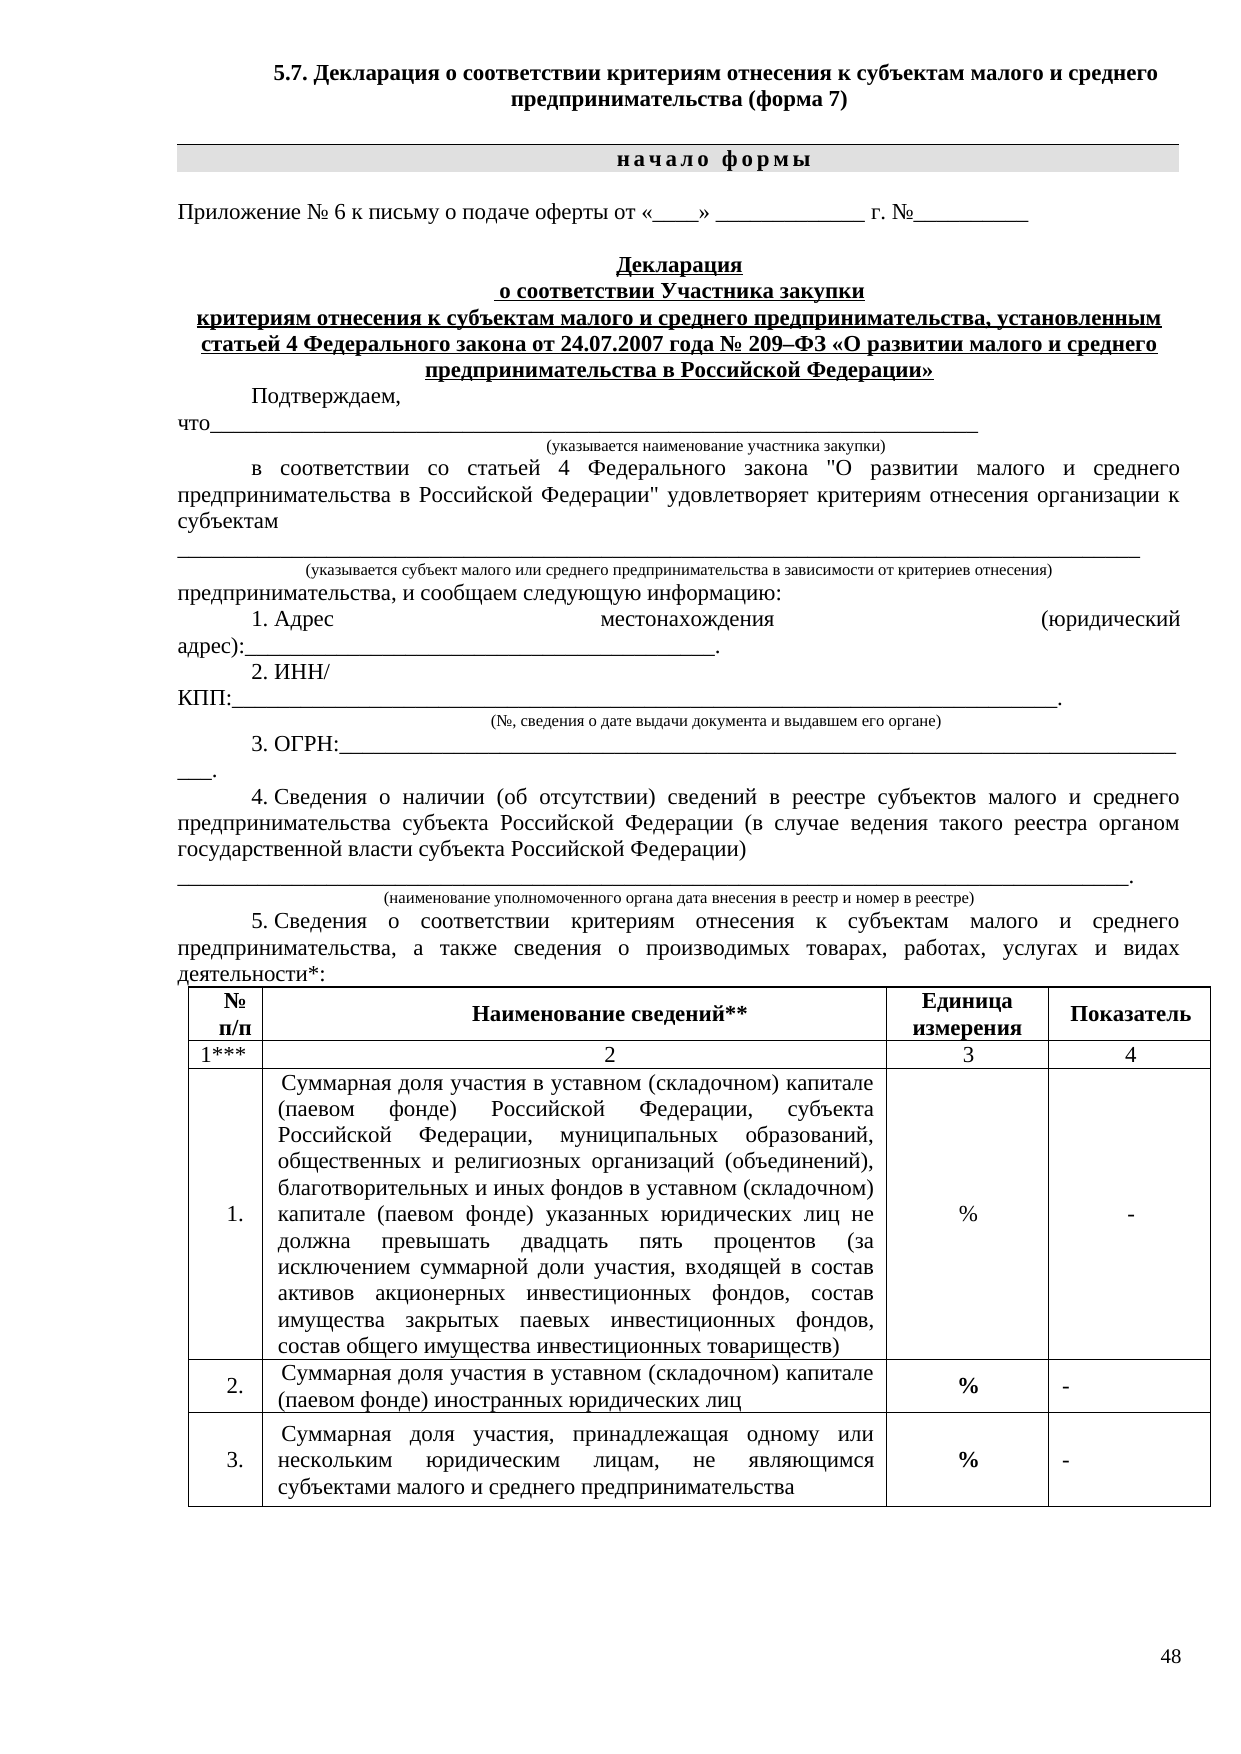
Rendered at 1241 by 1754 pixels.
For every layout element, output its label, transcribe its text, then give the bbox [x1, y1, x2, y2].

text Приложение № 6 к письму о подаче оферты от «____» _____________ г. №__________ [177, 198, 1181, 224]
table_cell Суммарная доля участия в уставном (складочном) капитале (паевом фонде) Российской Федерации, субъекта Российской Федерации, муниципальных образований, общественных и религиозных организаций (объединений), благотворительных и иных фондов в уставном (складочном) капитале (паевом фонде) указанных юридических лиц не должна превышать двадцать пять процентов (за исключением суммарной доли участия, входящей в состав активов акционерных инвестиционных фондов, состав имущества закрытых паевых инвестиционных фондов, состав общего имущества инвестиционных товариществ) [263, 1069, 886, 1358]
text 5.7. Декларация о соответствии критериям отнесения к субъектам малого и среднего предпринимательства (форма 7) [177, 59, 1181, 112]
table_header Показатель [1049, 988, 1210, 1040]
text ___________________________________________________________________________________. [177, 862, 1181, 888]
table_header Единица измерения [887, 988, 1048, 1040]
text Подтверждаем, что___________________________________________________________________ [177, 383, 1181, 435]
table_cell % [887, 1069, 1048, 1358]
table_cell - [1049, 1360, 1210, 1412]
text (№, сведения о дате выдачи документа и выдавшем его органе) [177, 711, 1181, 730]
table_cell 3 [887, 1041, 1048, 1067]
text 1. Адрес местонахождения (юридический адрес):_________________________________________. [177, 605, 1181, 658]
table_cell % [887, 1413, 1048, 1506]
table_cell Суммарная доля участия, принадлежащая одному или нескольким юридическим лицам, не являющимся субъектами малого и среднего предпринимательства [263, 1413, 886, 1506]
table_cell 1*** [189, 1041, 262, 1067]
text критериям отнесения к субъектам малого и среднего предпринимательства, установленным статьей 4 Федерального закона от 24.07.2007 года № 209–ФЗ «О развитии малого и среднего предпринимательства в Российской Федерации» [177, 303, 1181, 383]
table_header № п/п [189, 988, 262, 1040]
table_header Наименование сведений** [263, 988, 886, 1040]
table_cell 3. [189, 1413, 262, 1506]
text 4. Сведения о наличии (об отсутствии) сведений в реестре субъектов малого и среднего предпринимательства субъекта Российской Федерации (в случае ведения такого реестра органом государственной власти субъекта Российской Федерации) [177, 783, 1181, 862]
text о соответствии Участника закупки [177, 277, 1181, 303]
text в соответствии со статьей 4 Федерального закона "О развитии малого и среднего предпринимательства в Российской Федерации" удовлетворяет критериям отнесения организации к субъектам ____________________________________________________________________________________ [177, 454, 1181, 560]
table_cell 2 [263, 1041, 886, 1067]
text (указывается наименование участника закупки) [177, 435, 1181, 454]
table_cell 1. [189, 1069, 262, 1358]
text предпринимательства, и сообщаем следующую информацию: [177, 579, 1181, 605]
table_cell % [887, 1360, 1048, 1412]
text (наименование уполномоченного органа дата внесения в реестр и номер в реестре) [177, 888, 1181, 907]
text (указывается субъект малого или среднего предпринимательства в зависимости от критериев отнесения) [177, 560, 1181, 579]
text Декларация [177, 251, 1181, 277]
text начало формы [177, 145, 1179, 172]
text 3. ОГРН:____________________________________________________________________________. [177, 730, 1181, 783]
table_cell 4 [1049, 1041, 1210, 1067]
text 5. Сведения о соответствии критериям отнесения к субъектам малого и среднего предпринимательства, а также сведения о производимых товарах, работах, услугах и видах деятельности*: [177, 907, 1181, 986]
table_cell - [1049, 1069, 1210, 1358]
table_cell - [1049, 1413, 1210, 1506]
table_cell Суммарная доля участия в уставном (складочном) капитале (паевом фонде) иностранных юридических лиц [263, 1360, 886, 1412]
table_cell 2. [189, 1360, 262, 1412]
text 2. ИНН/КПП:________________________________________________________________________. [177, 658, 1181, 711]
